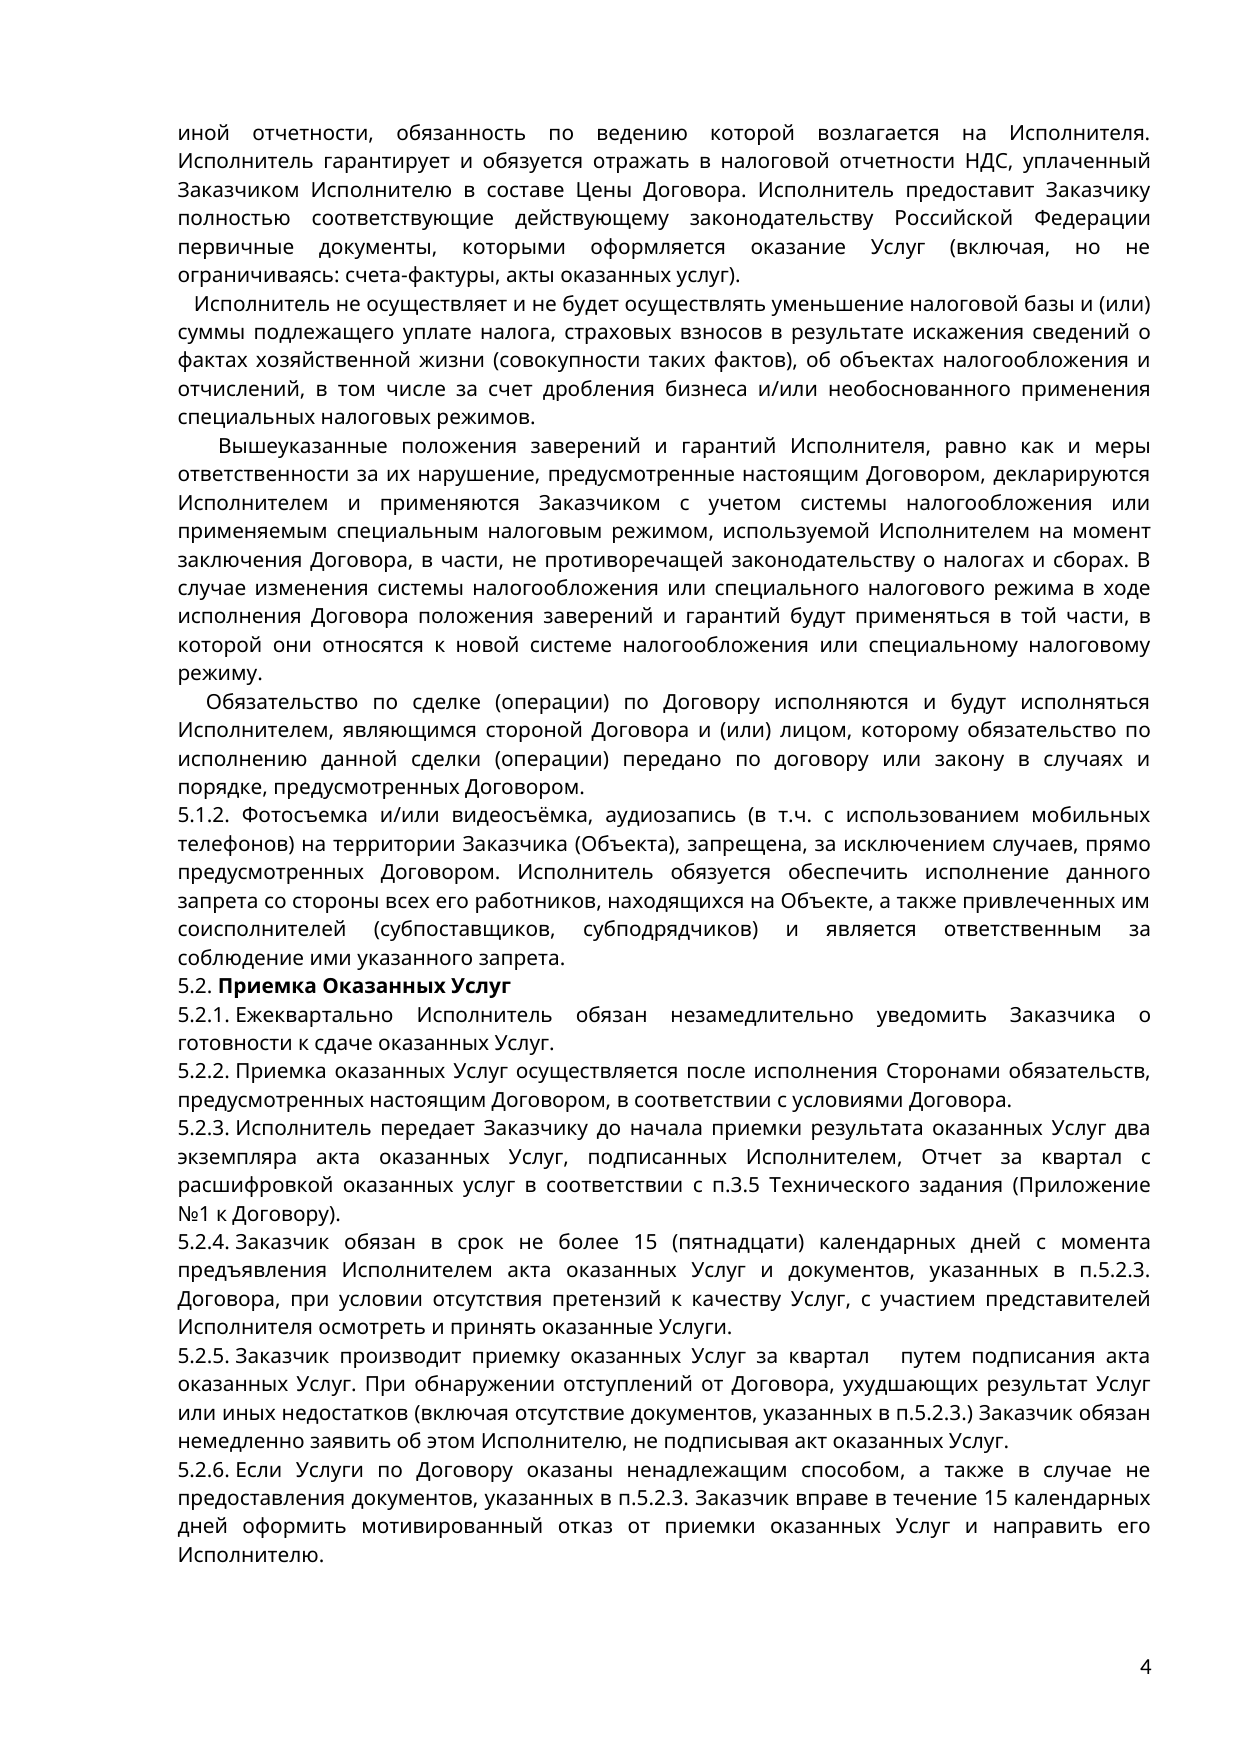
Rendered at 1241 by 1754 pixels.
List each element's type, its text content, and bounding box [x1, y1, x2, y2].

list Приемка Оказанных Услуг [177, 971, 1152, 1000]
text Исполнитель не осуществляет и не будет осуществлять уменьшение налоговой базы и (или) суммы подлежащего уплате налога, страховых взносов в результате искажения сведений о фактах хозяйственной жизни (совокупности таких фактов), об объектах налогообложения и отчислений, в том числе за счет дробления бизнеса и/или необоснованного применения специальных налоговых режимов. [177, 289, 1152, 431]
list 5.1.2. Фотосъемка и/или видеосъёмка, аудиозапись (в т.ч. с использованием мобильных телефонов) на территории Заказчика (Объекта), запрещена, за исключением случаев, прямо предусмотренных Договором. Исполнитель обязуется обеспечить исполнение данного запрета со стороны всех его работников, находящихся на Объекте, а также привлеченных им соисполнителей (субпоставщиков, субподрядчиков) и является ответственным за соблюдение ими указанного запрета. [177, 801, 1152, 971]
list Приемка оказанных Услуг осуществляется после исполнения Сторонами обязательств, предусмотренных настоящим Договором, в соответствии с условиями Договора. [177, 1057, 1152, 1113]
list Заказчик обязан в срок не более 15 (пятнадцати) календарных дней с момента предъявления Исполнителем акта оказанных Услуг и документов, указанных в п.5.2.3. Договора, при условии отсутствия претензий к качеству Услуг, с участием представителей Исполнителя осмотреть и принять оказанные Услуги. [177, 1227, 1152, 1341]
list Если Услуги по Договору оказаны ненадлежащим способом, а также в случае не предоставления документов, указанных в п.5.2.3. Заказчик вправе в течение 15 календарных дней оформить мотивированный отказ от приемки оказанных Услуг и направить его Исполнителю. [177, 1455, 1152, 1568]
text Вышеуказанные положения заверений и гарантий Исполнителя, равно как и меры ответственности за их нарушение, предусмотренные настоящим Договором, декларируются Исполнителем и применяются Заказчиком с учетом системы налогообложения или применяемым специальным налоговым режимом, используемой Исполнителем на момент заключения Договора, в части, не противоречащей законодательству о налогах и сборах. В случае изменения системы налогообложения или специального налогового режима в ходе исполнения Договора положения заверений и гарантий будут применяться в той части, в которой они относятся к новой системе налогообложения или специальному налоговому режиму. [177, 431, 1152, 687]
list Ежеквартально Исполнитель обязан незамедлительно уведомить Заказчика о готовности к сдаче оказанных Услуг. [177, 1000, 1152, 1057]
text Обязательство по сделке (операции) по Договору исполняются и будут исполняться Исполнителем, являющимся стороной Договора и (или) лицом, которому обязательство по исполнению данной сделки (операции) передано по договору или закону в случаях и порядке, предусмотренных Договором. [177, 687, 1152, 801]
list Заказчик производит приемку оказанных Услуг за квартал путем подписания акта оказанных Услуг. При обнаружении отступлений от Договора, ухудшающих результат Услуг или иных недостатков (включая отсутствие документов, указанных в п.5.2.3.) Заказчик обязан немедленно заявить об этом Исполнителю, не подписывая акт оказанных Услуг. [177, 1341, 1152, 1455]
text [177, 118, 1152, 289]
list Исполнитель передает Заказчику до начала приемки результата оказанных Услуг два экземпляра акта оказанных Услуг, подписанных Исполнителем, Отчет за квартал с расшифровкой оказанных услуг в соответствии с п.3.5 Технического задания (Приложение №1 к Договору). [177, 1113, 1152, 1227]
